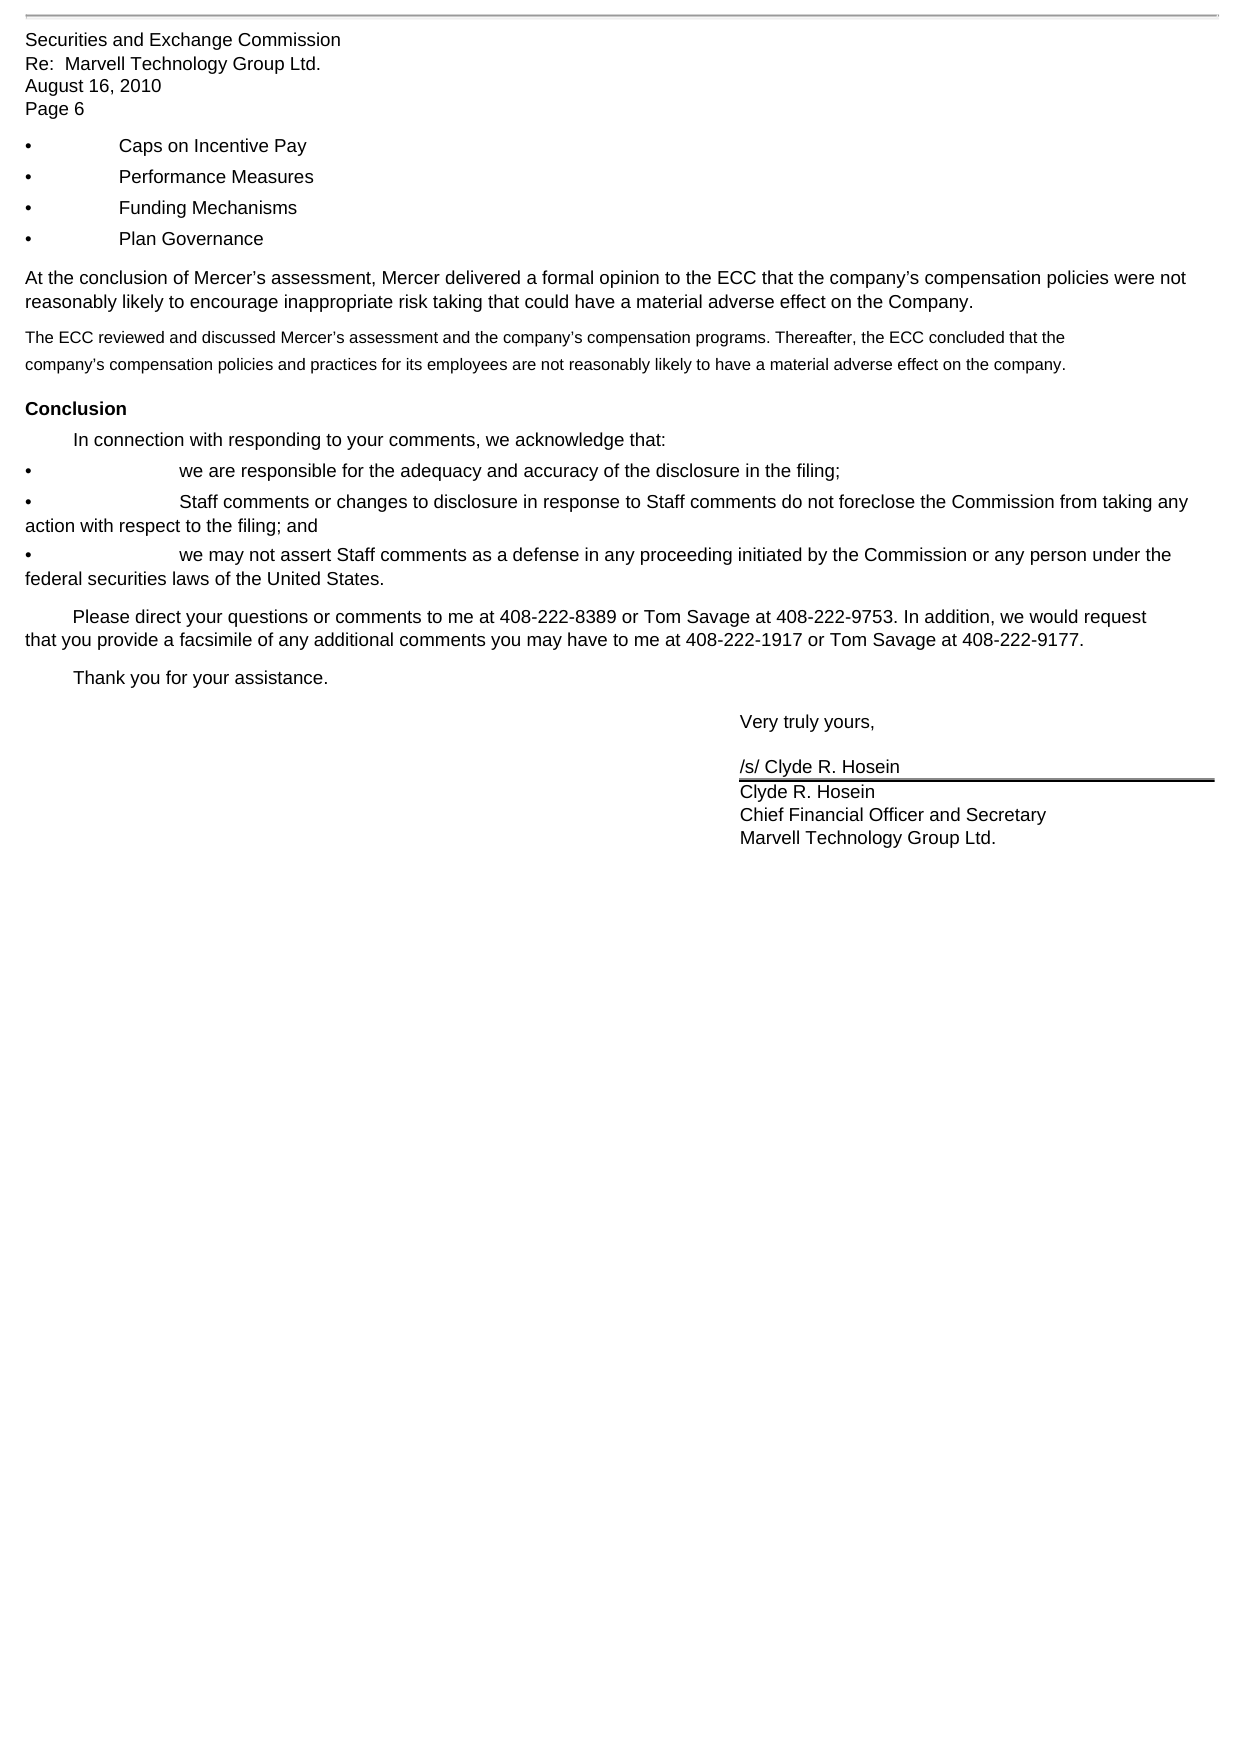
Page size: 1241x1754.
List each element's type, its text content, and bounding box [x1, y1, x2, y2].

text Clyde R. Hosein [739, 781, 1215, 802]
picture [23, 14, 1220, 21]
text Page 6 [25, 97, 1215, 119]
text Marvell Technology Group Ltd. [739, 826, 1215, 848]
text August 16, 2010 [25, 75, 1215, 96]
text The ECC reviewed and discussed Mercer’s assessment and the company’s compensation programs. Thereafter, the ECC concluded that the company’s compensation policies and practices for its employees are not reasonably likely to have a material adverse effect on the company. [25, 328, 1128, 374]
text /s/ Clyde R. Hosein [739, 756, 1215, 777]
text Very truly yours, [739, 711, 1215, 732]
list we are responsible for the adequacy and accuracy of the disclosure in the filing; [25, 460, 1215, 482]
text Re: Marvell Technology Group Ltd. [25, 52, 1215, 74]
text Securities and Exchange Commission [25, 29, 1215, 51]
text Conclusion [25, 398, 1215, 419]
text Thank you for your assistance. [73, 667, 1215, 688]
list Staff comments or changes to disclosure in response to Staff comments do not foreclose the Commission from taking any action with respect to the filing; and [25, 491, 1215, 536]
list Performance Measures [25, 166, 1215, 187]
list we may not assert Staff comments as a defense in any proceeding initiated by the Commission or any person under the federal securities laws of the United States. [25, 544, 1215, 589]
list Caps on Incentive Pay [25, 134, 1215, 156]
text In connection with responding to your comments, we acknowledge that: [73, 429, 1215, 451]
text At the conclusion of Mercer’s assessment, Mercer delivered a formal opinion to the ECC that the company’s compensation policies were not reasonably likely to encourage inappropriate risk taking that could have a material adverse effect on the Company. [25, 267, 1205, 312]
list Plan Governance [25, 227, 1215, 249]
text Chief Financial Officer and Secretary [739, 804, 1215, 826]
text Please direct your questions or comments to me at 408-222-8389 or Tom Savage at 408-222-9753. In addition, we would request that you provide a facsimile of any additional comments you may have to me at 408-222-1917 or Tom Savage at 408-222-9177. [25, 605, 1155, 651]
list Funding Mechanisms [25, 196, 1215, 218]
